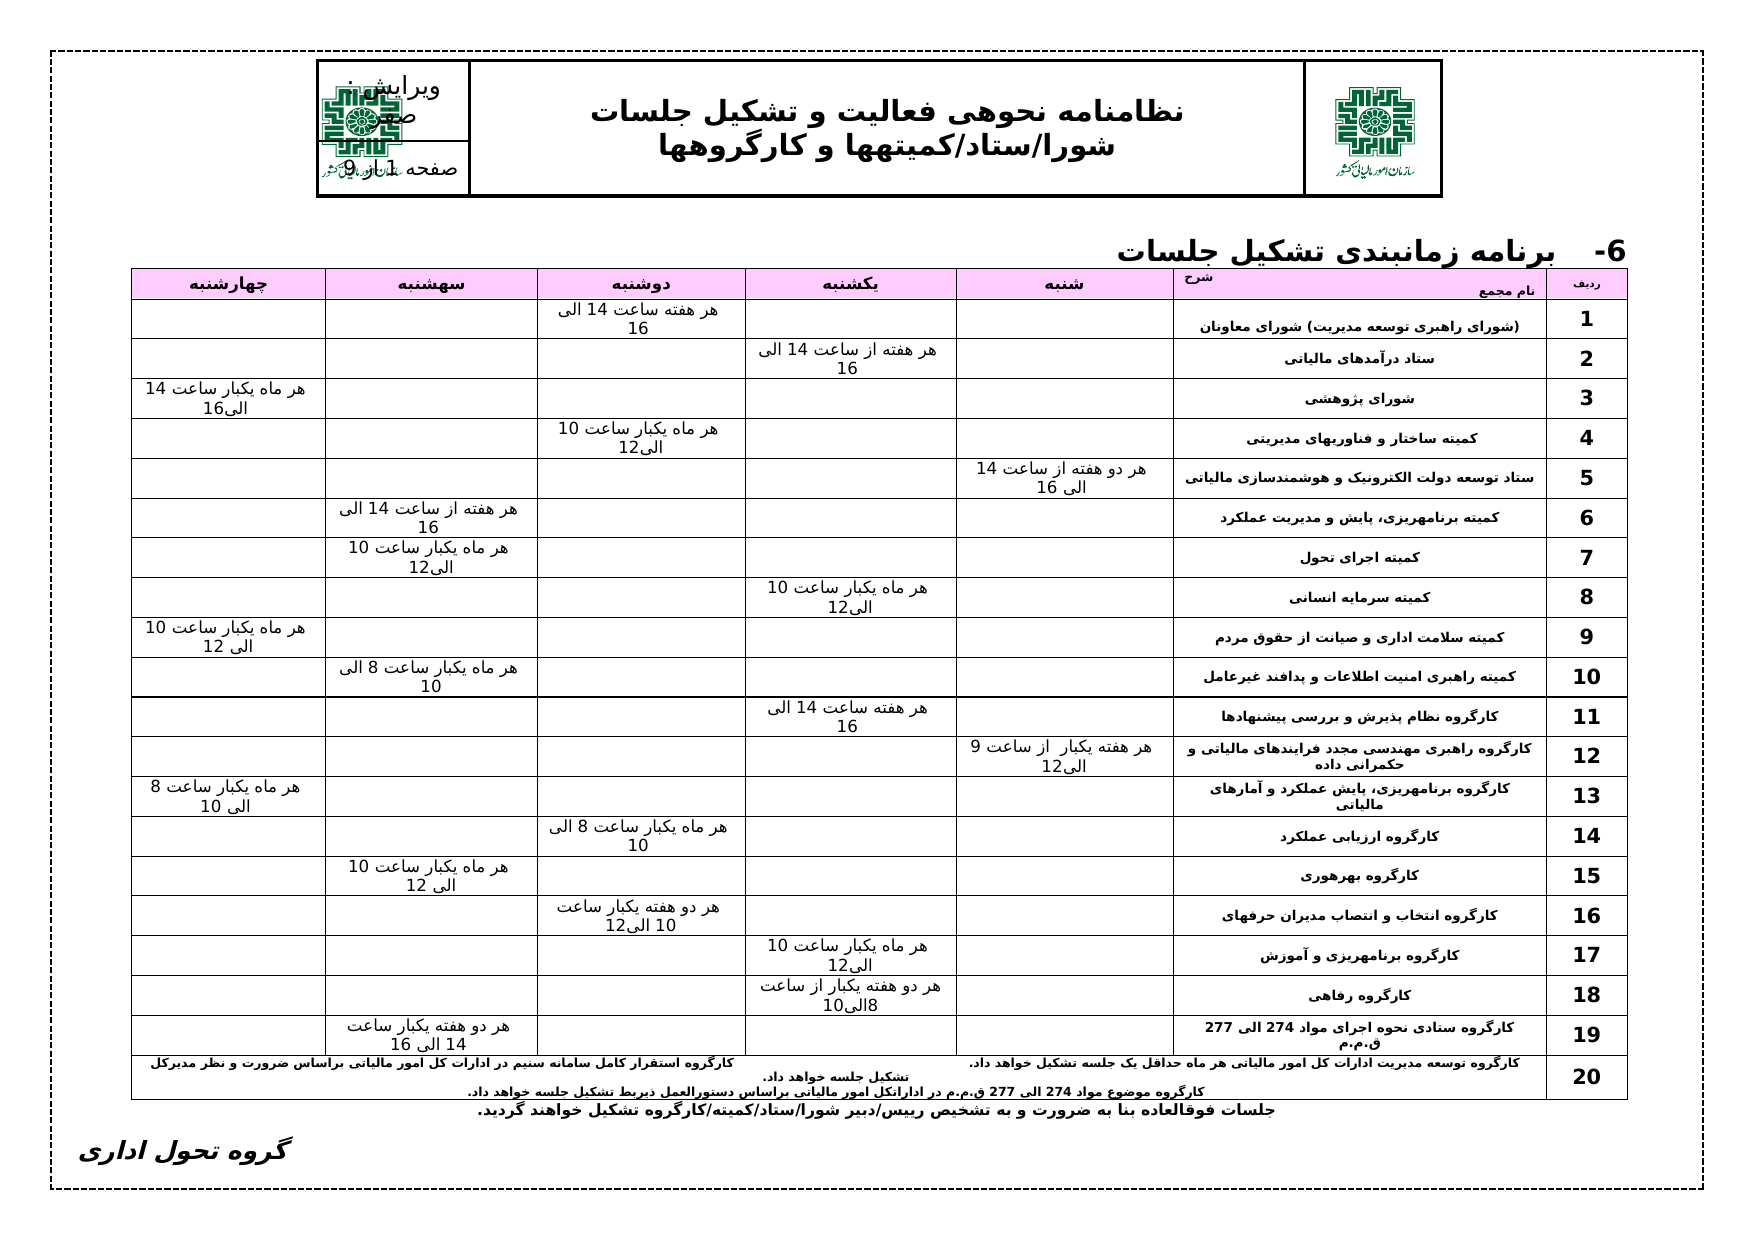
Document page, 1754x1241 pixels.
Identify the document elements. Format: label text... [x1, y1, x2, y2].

table_cell 6 [1547, 499, 1627, 537]
table_cell [957, 976, 1173, 1015]
table_cell کارگروه نظام پذیرش و بررسی پیشنهادها [1174, 698, 1546, 736]
table_cell کارگروه ستادی نحوه اجرای مواد 274 الی 277 ق.م.م [1174, 1016, 1546, 1054]
table_cell [746, 538, 956, 577]
table_cell کارگروه برنامهریزی، پایش عملکرد و آمارهای مالیاتی [1174, 777, 1546, 816]
table_cell هر هفته یکبار از ساعت 9 الی12 [957, 737, 1173, 776]
table_cell هر ماه یکبار ساعت 10 الی 12 [326, 857, 537, 895]
table_cell [746, 658, 956, 696]
table_cell [326, 936, 537, 975]
table_cell هر ماه یکبار ساعت 8 الی 10 [538, 817, 745, 856]
table_cell 15 [1547, 857, 1627, 895]
table_cell 7 [1547, 538, 1627, 577]
table_cell [538, 538, 745, 577]
table_cell [326, 578, 537, 617]
table_cell [746, 618, 956, 657]
table_header ردیف [1547, 269, 1627, 298]
table_cell 17 [1547, 936, 1627, 975]
table_cell [957, 618, 1173, 657]
table_cell هر هفته از ساعت 14 الی 16 [746, 339, 956, 378]
table_cell 2 [1547, 339, 1627, 378]
table_cell [132, 339, 325, 378]
table_cell [326, 300, 537, 338]
table_cell هر هفته از ساعت 14 الی 16 [326, 499, 537, 537]
table_cell [132, 817, 325, 856]
table_cell [538, 578, 745, 617]
table_cell کارگروه راهبری مهندسی مجدد فرایندهای مالیاتی و حکمرانی داده [1174, 737, 1546, 776]
table_cell 3 [1547, 379, 1627, 418]
table_cell 19 [1547, 1016, 1627, 1054]
table_cell کارگروه برنامهریزی و آموزش [1174, 936, 1546, 975]
table_cell [746, 419, 956, 458]
table_cell کارگروه رفاهی [1174, 976, 1546, 1015]
subtitle برنامه زمانبندی تشکیل جلسات [75, 234, 1594, 268]
table_cell هر دو هفته یکبار ساعت 14 الی 16 [326, 1016, 537, 1054]
table_cell [538, 499, 745, 537]
table_cell [132, 538, 325, 577]
table_cell 11 [1547, 698, 1627, 736]
table_cell کارگروه ارزیابی عملکرد [1174, 817, 1546, 856]
table_cell [957, 658, 1173, 696]
table_cell [957, 578, 1173, 617]
table_cell 16 [1547, 896, 1627, 935]
table_cell [326, 459, 537, 497]
table_cell هر ماه یکبار ساعت 10 الی12 [326, 538, 537, 577]
table_cell [538, 777, 745, 816]
table_cell [746, 379, 956, 418]
table_cell [746, 817, 956, 856]
table_cell [132, 976, 325, 1015]
table_cell [746, 499, 956, 537]
table_cell [746, 300, 956, 338]
table_cell [326, 817, 537, 856]
table_cell [326, 698, 537, 736]
table_cell [746, 1016, 956, 1054]
table_cell هر هفته ساعت 14 الی 16 [746, 698, 956, 736]
table_header شرح نام مجمع [1174, 269, 1546, 298]
table_cell [957, 300, 1173, 338]
table_cell [746, 777, 956, 816]
table_cell [957, 379, 1173, 418]
table_cell کمیته سرمایه انسانی [1174, 578, 1546, 617]
table_cell کمیته راهبری امنیت اطلاعات و پدافند غیرعامل [1174, 658, 1546, 696]
text جلسات فوقالعاده بنا به ضرورت و به تشخیص رییس/دبیر شورا/ستاد/کمیته/کارگروه تشکیل خواهند گردید. [75, 1100, 1677, 1119]
table_header دوشنبه [538, 269, 745, 298]
table_cell [746, 737, 956, 776]
table_cell ستاد توسعه دولت الکترونیک و هوشمندسازی مالیاتی [1174, 459, 1546, 497]
table_cell کمیته برنامهریزی، پایش و مدیریت عملکرد [1174, 499, 1546, 537]
table_cell 4 [1547, 419, 1627, 458]
table_cell [326, 777, 537, 816]
table_cell 5 [1547, 459, 1627, 497]
table_cell [746, 857, 956, 895]
table_cell [326, 618, 537, 657]
table_cell کارگروه توسعه مدیریت ادارات کل امور مالیاتی هر ماه حداقل یک جلسه تشکیل خواهد داد. کارگروه استقرار کامل سامانه سنیم در ادارات کل امور مالیاتی براساس ضرورت و نظر مدیرکل تشکیل جلسه خواهد داد. کارگروه موضوع مواد 274 الی 277 ق.م.م در اداراتکل امور مالیاتی براساس دستورالعمل ذیربط تشکیل جلسه خواهد داد. [132, 1056, 1546, 1099]
table_cell [326, 976, 537, 1015]
table_cell [957, 817, 1173, 856]
table_header شنبه [957, 269, 1173, 298]
table_cell [957, 499, 1173, 537]
table_cell [957, 698, 1173, 736]
table_cell [132, 419, 325, 458]
table_cell [957, 538, 1173, 577]
table_cell شورای پژوهشی [1174, 379, 1546, 418]
table_cell [132, 936, 325, 975]
table_cell کمیته سلامت اداری و صیانت از حقوق مردم [1174, 618, 1546, 657]
table_cell [957, 896, 1173, 935]
table_cell هر ماه یکبار ساعت 8 الی 10 [326, 658, 537, 696]
table_cell هر دو هفته یکبار ساعت 10 الی12 [538, 896, 745, 935]
table_cell [132, 459, 325, 497]
table_cell [538, 976, 745, 1015]
table_cell [957, 857, 1173, 895]
table_header چهارشنبه [132, 269, 325, 298]
table_cell [538, 459, 745, 497]
table_cell هر دو هفته یکبار از ساعت 8الی10 [746, 976, 956, 1015]
table_cell [538, 379, 745, 418]
table_cell [957, 936, 1173, 975]
table_cell [538, 737, 745, 776]
table_cell [132, 857, 325, 895]
table_cell کارگروه انتخاب و انتصاب مدیران حرفهای [1174, 896, 1546, 935]
table_cell [538, 1016, 745, 1054]
table_cell [132, 737, 325, 776]
table_cell کمیته اجرای تحول [1174, 538, 1546, 577]
table_cell هر ماه یکبار ساعت 8 الی 10 [132, 777, 325, 816]
table_cell هر ماه یکبار ساعت 14 الی16 [132, 379, 325, 418]
table_cell [746, 896, 956, 935]
table_cell هر ماه یکبار ساعت 10 الی12 [746, 936, 956, 975]
table_cell 18 [1547, 976, 1627, 1015]
table_cell 20 [1547, 1056, 1627, 1099]
table_cell [538, 339, 745, 378]
table_cell هر ماه یکبار ساعت 10 الی12 [538, 419, 745, 458]
table_cell [132, 698, 325, 736]
table_cell [132, 499, 325, 537]
table_header سهشنبه [326, 269, 537, 298]
table_cell [326, 737, 537, 776]
table_cell کارگروه بهرهوری [1174, 857, 1546, 895]
table_header یکشنبه [746, 269, 956, 298]
table_cell [326, 339, 537, 378]
table_cell [132, 658, 325, 696]
table_cell [957, 339, 1173, 378]
table_cell [957, 777, 1173, 816]
table_cell کمیته ساختار و فناوریهای مدیریتی [1174, 419, 1546, 458]
table_cell 14 [1547, 817, 1627, 856]
table_cell 9 [1547, 618, 1627, 657]
table_cell (شورای راهبری توسعه مدیریت) شورای معاونان [1174, 300, 1546, 338]
table_cell [538, 618, 745, 657]
table_cell [538, 698, 745, 736]
table_cell ستاد درآمدهای مالیاتی [1174, 339, 1546, 378]
table_cell هر هفته ساعت 14 الی16 [538, 300, 745, 338]
table_cell هر دو هفته از ساعت 14 الی 16 [957, 459, 1173, 497]
table_cell [746, 459, 956, 497]
table_cell [957, 419, 1173, 458]
table_cell [132, 1016, 325, 1054]
table_cell [132, 578, 325, 617]
table_cell [326, 379, 537, 418]
table_cell [957, 1016, 1173, 1054]
table_cell 12 [1547, 737, 1627, 776]
table_cell هر ماه یکبار ساعت 10 الی12 [746, 578, 956, 617]
table_cell [538, 936, 745, 975]
table_cell [538, 857, 745, 895]
table_cell 8 [1547, 578, 1627, 617]
table_cell هر ماه یکبار ساعت 10 الی 12 [132, 618, 325, 657]
table_cell [326, 419, 537, 458]
table_cell 1 [1547, 300, 1627, 338]
table_cell 10 [1547, 658, 1627, 696]
table_cell [132, 300, 325, 338]
table_cell 13 [1547, 777, 1627, 816]
table_cell [326, 896, 537, 935]
table_cell [132, 896, 325, 935]
table_cell [538, 658, 745, 696]
